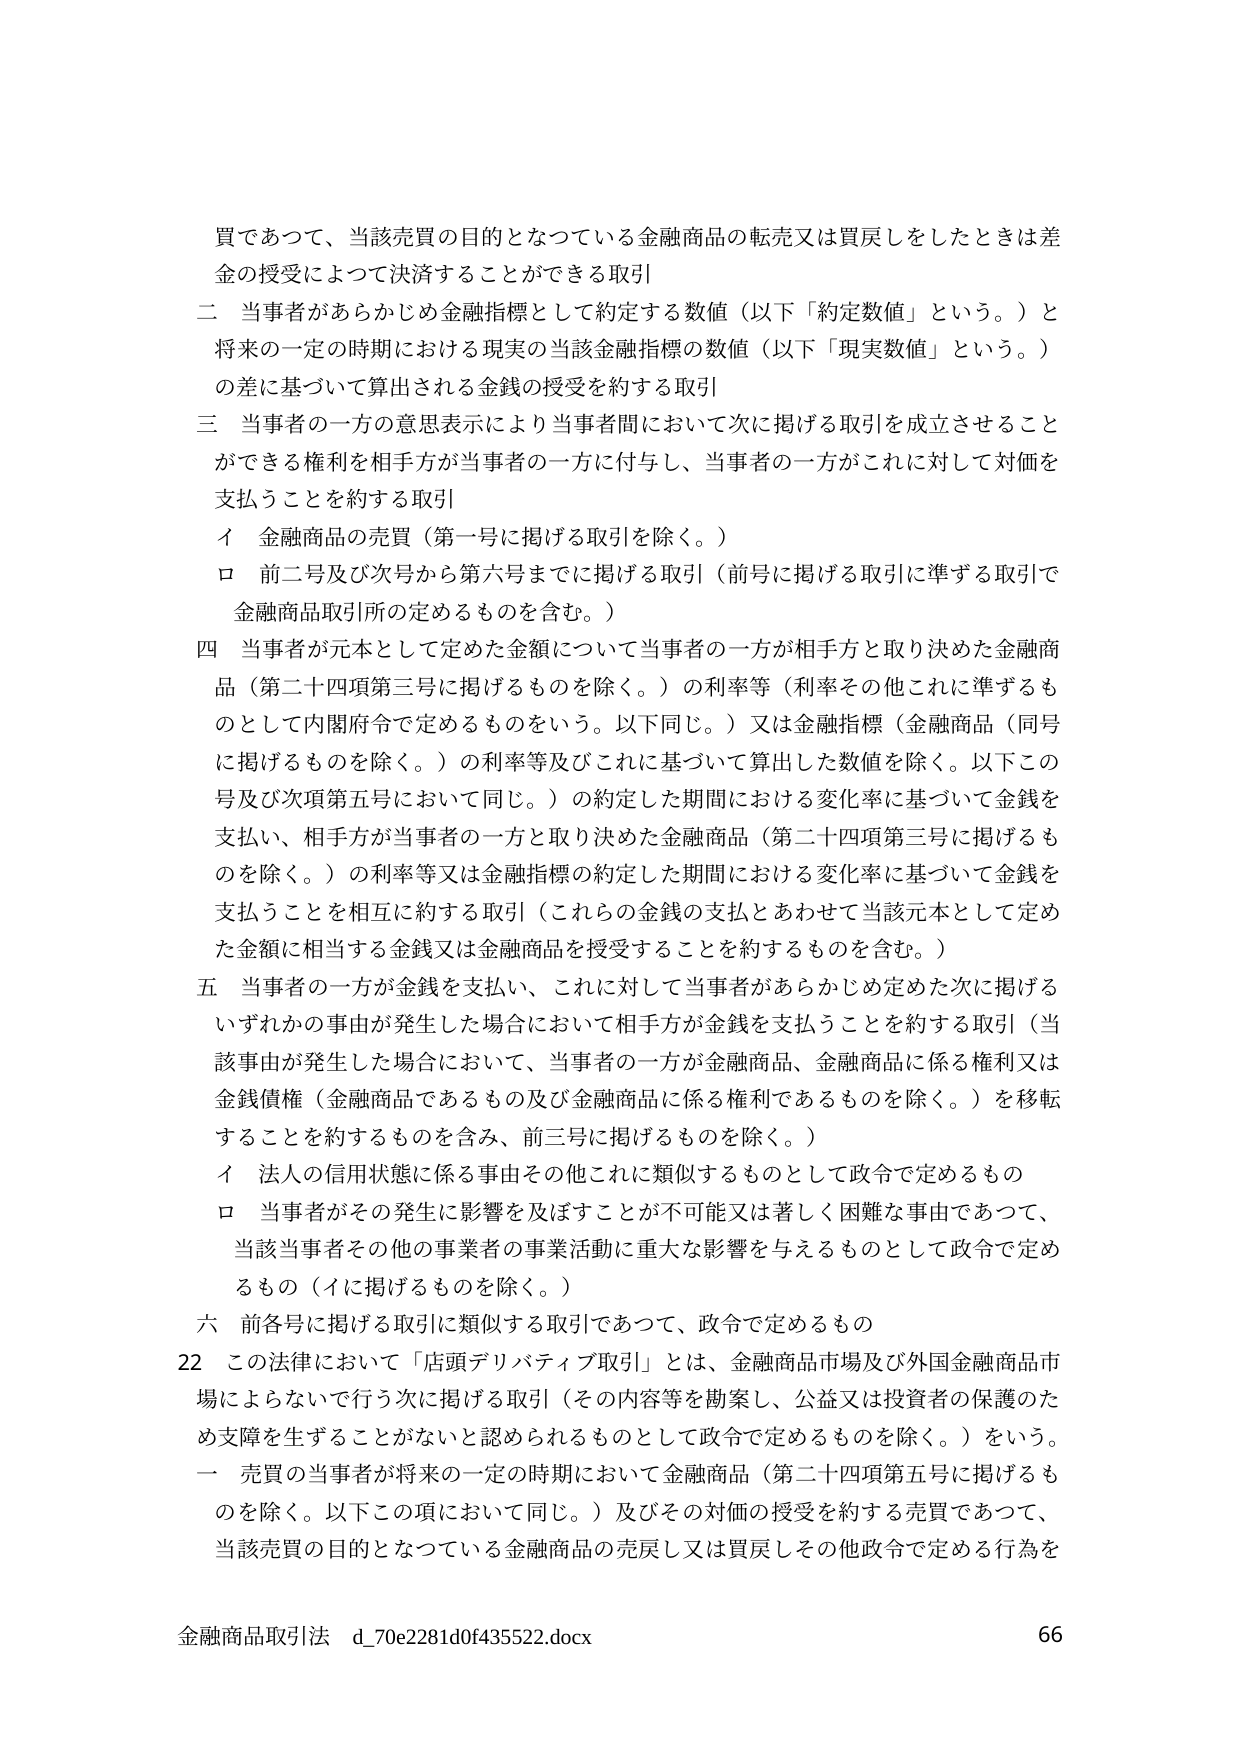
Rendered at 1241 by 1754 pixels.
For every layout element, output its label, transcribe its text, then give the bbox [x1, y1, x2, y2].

text イ 法人の信用状態に係る事由その他これに類似するものとして政令で定めるもの [215, 1154, 1063, 1192]
text ロ 前二号及び次号から第六号までに掲げる取引（前号に掲げる取引に準ずる取引で金融商品取引所の定めるものを含む。） [215, 554, 1063, 629]
text 五 当事者の一方が金銭を支払い、これに対して当事者があらかじめ定めた次に掲げるいずれかの事由が発生した場合において相手方が金銭を支払うことを約する取引（当該事由が発生した場合において、当事者の一方が金融商品、金融商品に係る権利又は金銭債権（金融商品であるもの及び金融商品に係る権利であるものを除く。）を移転することを約するものを含み、前三号に掲げるものを除く。） [196, 967, 1063, 1154]
text 22 この法律において「店頭デリバティブ取引」とは、金融商品市場及び外国金融商品市場によらないで行う次に掲げる取引（その内容等を勘案し、公益又は投資者の保護のため支障を生ずることがないと認められるものとして政令で定めるものを除く。）をいう。 [177, 1342, 1063, 1454]
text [196, 217, 1063, 292]
text ロ 当事者がその発生に影響を及ぼすことが不可能又は著しく困難な事由であつて、当該当事者その他の事業者の事業活動に重大な影響を与えるものとして政令で定めるもの（イに掲げるものを除く。） [215, 1192, 1063, 1304]
text 六 前各号に掲げる取引に類似する取引であつて、政令で定めるもの [196, 1304, 1063, 1342]
text 二 当事者があらかじめ金融指標として約定する数値（以下「約定数値」という。）と将来の一定の時期における現実の当該金融指標の数値（以下「現実数値」という。）の差に基づいて算出される金銭の授受を約する取引 [196, 292, 1063, 404]
text 四 当事者が元本として定めた金額について当事者の一方が相手方と取り決めた金融商品（第二十四項第三号に掲げるものを除く。）の利率等（利率その他これに準ずるものとして内閣府令で定めるものをいう。以下同じ。）又は金融指標（金融商品（同号に掲げるものを除く。）の利率等及びこれに基づいて算出した数値を除く。以下この号及び次項第五号において同じ。）の約定した期間における変化率に基づいて金銭を支払い、相手方が当事者の一方と取り決めた金融商品（第二十四項第三号に掲げるものを除く。）の利率等又は金融指標の約定した期間における変化率に基づいて金銭を支払うことを相互に約する取引（これらの金銭の支払とあわせて当該元本として定めた金額に相当する金銭又は金融商品を授受することを約するものを含む。） [196, 629, 1063, 967]
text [196, 1454, 1063, 1567]
text 三 当事者の一方の意思表示により当事者間において次に掲げる取引を成立させることができる権利を相手方が当事者の一方に付与し、当事者の一方がこれに対して対価を支払うことを約する取引 [196, 404, 1063, 517]
text イ 金融商品の売買（第一号に掲げる取引を除く。） [215, 517, 1063, 554]
